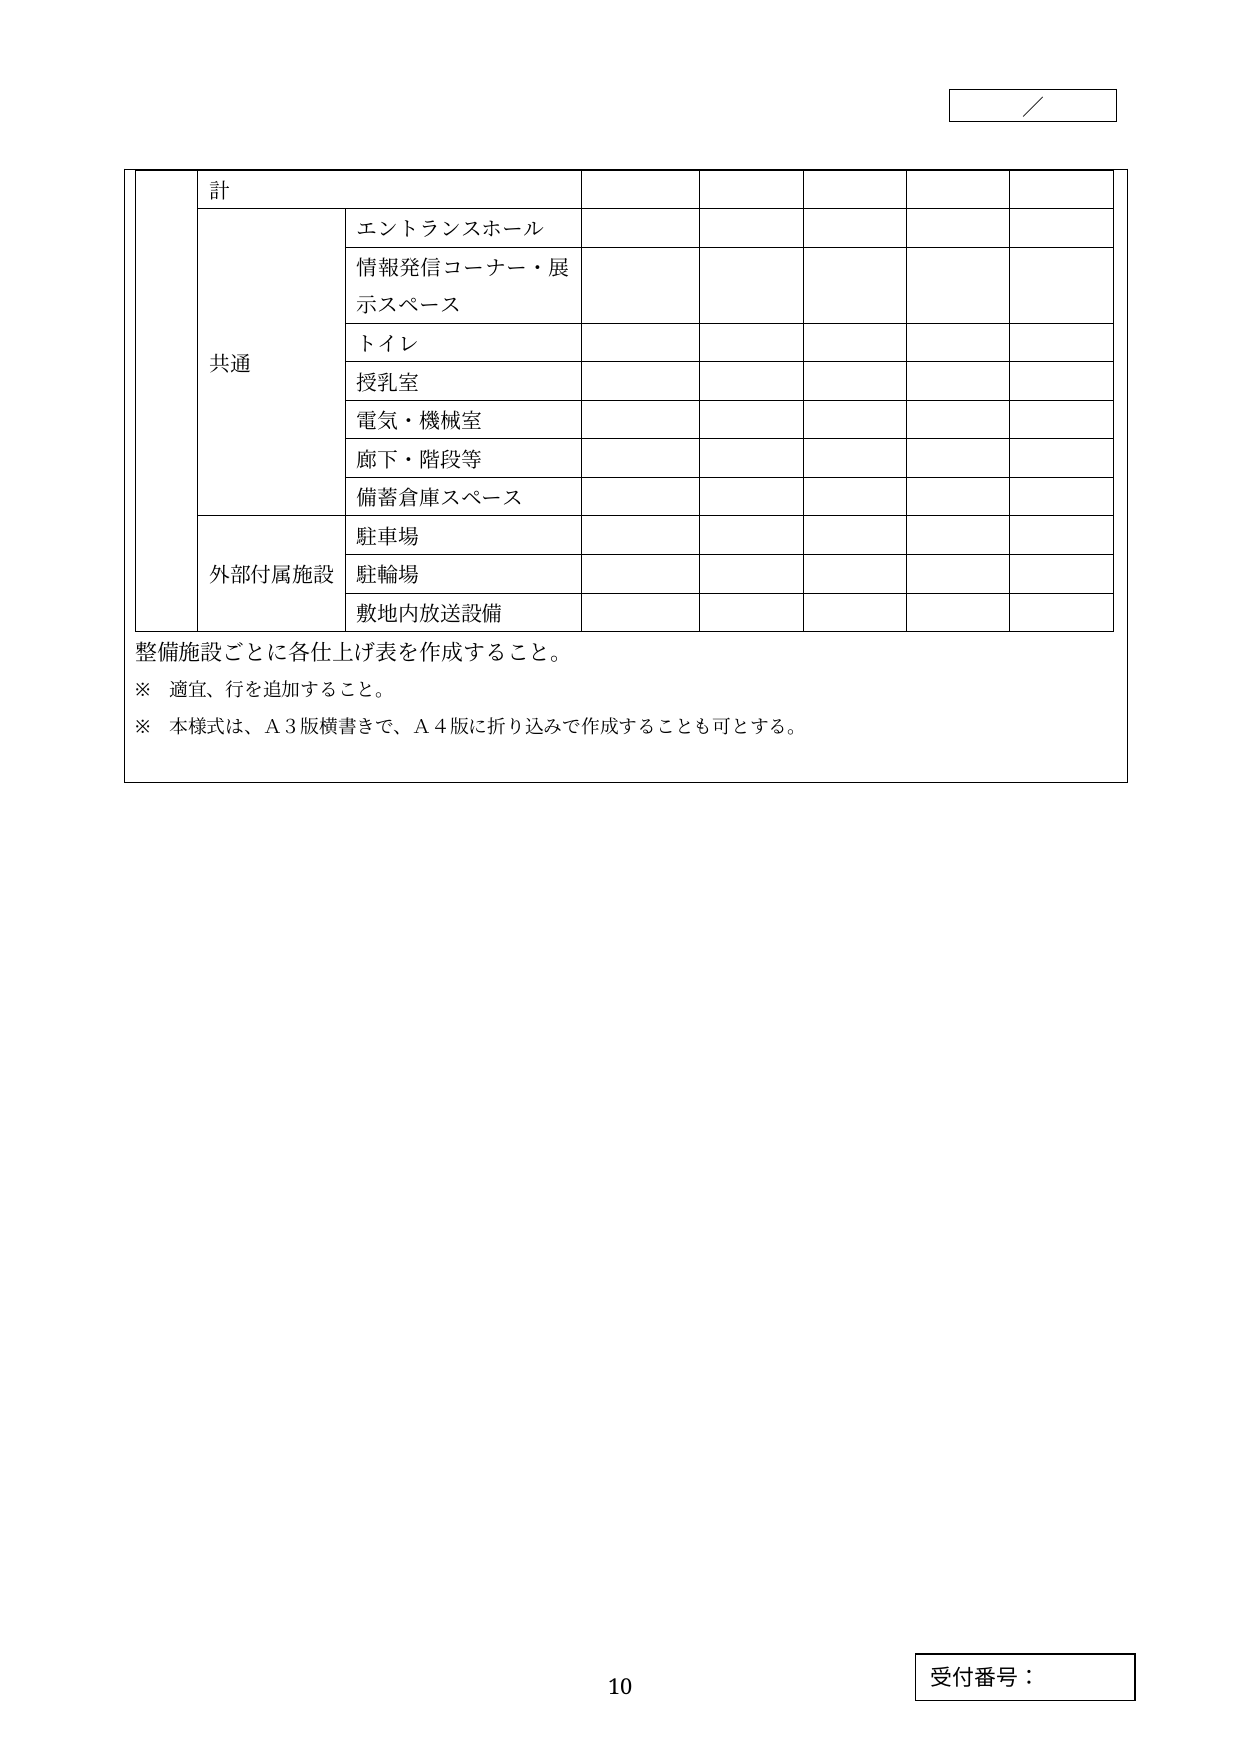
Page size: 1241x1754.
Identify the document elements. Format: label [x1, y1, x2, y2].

table_cell [125, 170, 1127, 782]
